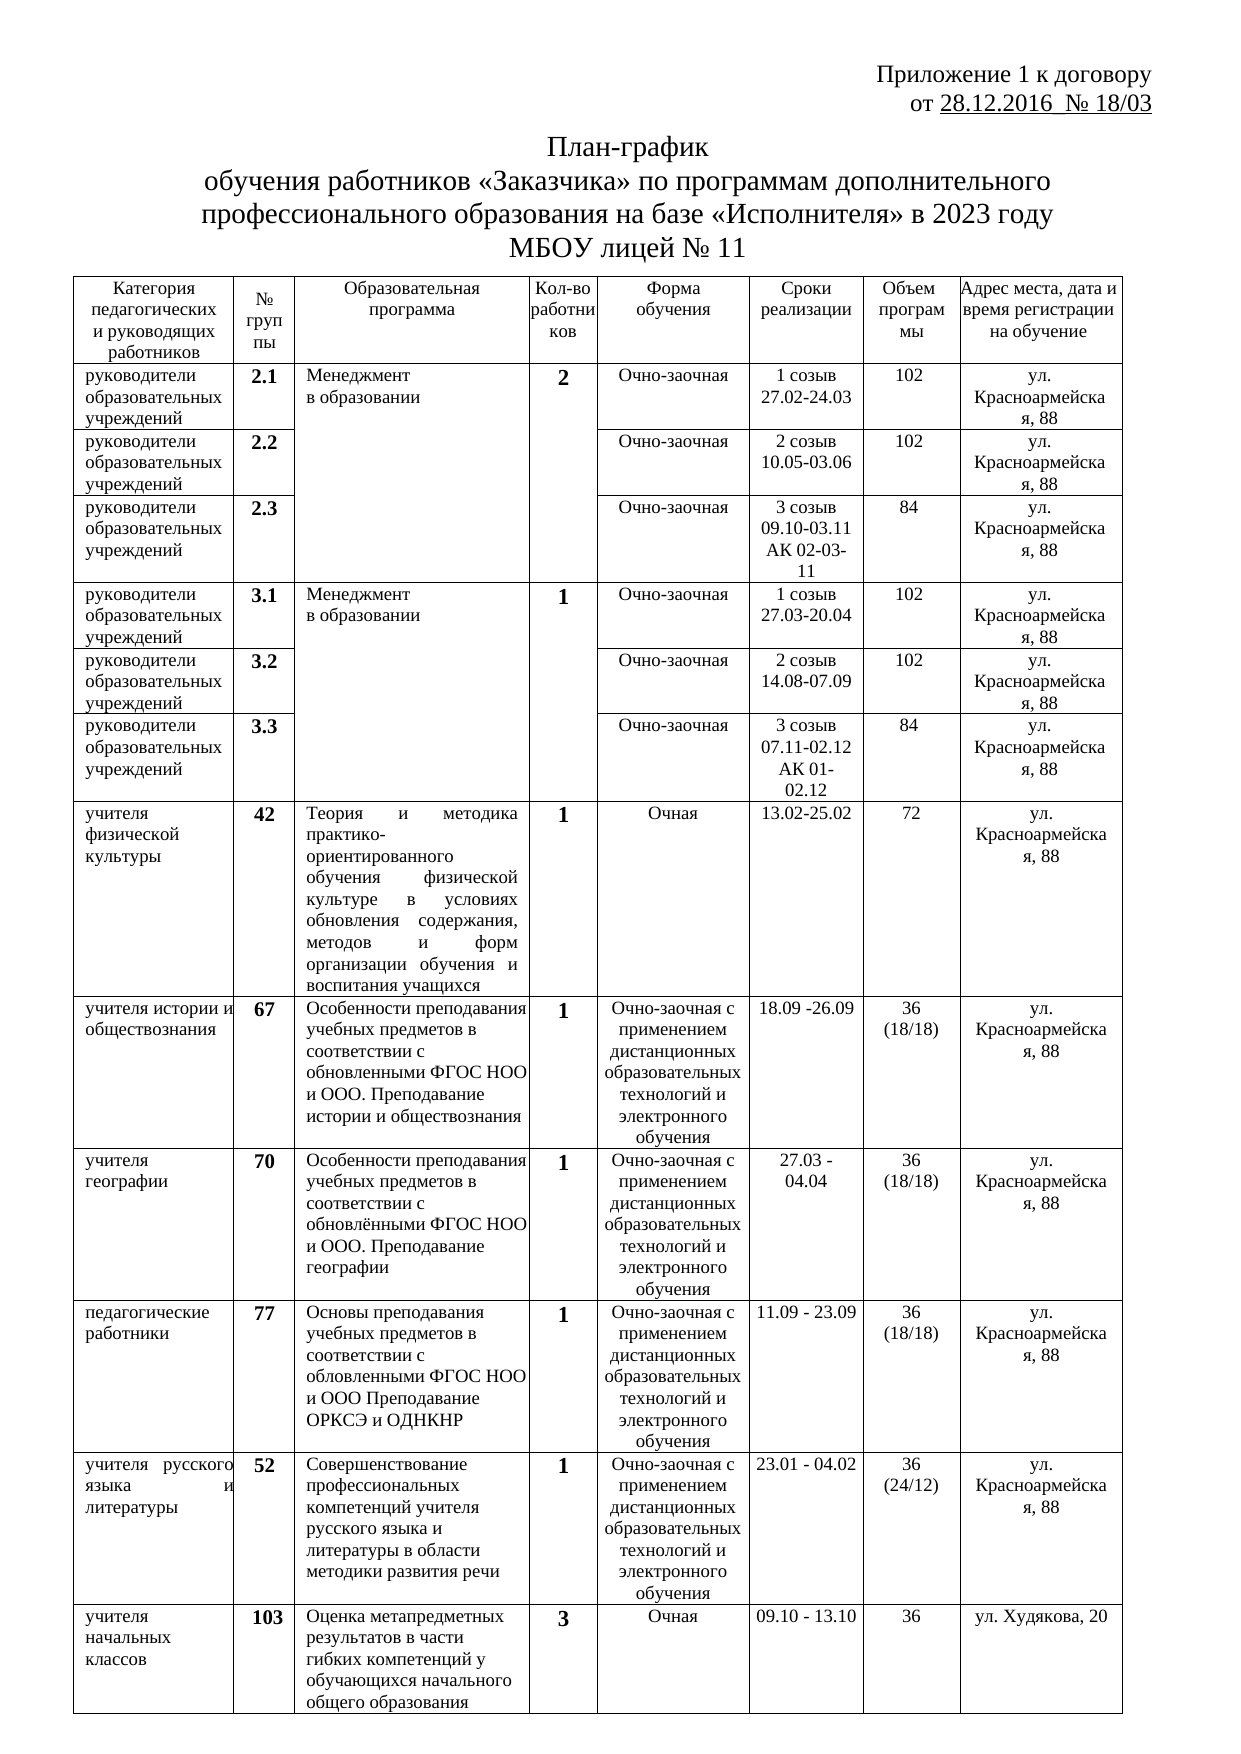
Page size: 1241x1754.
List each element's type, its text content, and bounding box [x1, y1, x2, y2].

table_cell 67 [234, 997, 294, 1148]
table_cell 2 созыв 10.05-03.06 [750, 430, 863, 494]
table_cell ул. Красноармейская, 88 [961, 802, 1122, 996]
table_cell Очно-заочная [598, 583, 749, 647]
table_cell ул. Красноармейская, 88 [961, 583, 1122, 647]
table_cell руководители образовательных учреждений [74, 583, 233, 647]
table_cell 102 [864, 583, 960, 647]
table_cell руководители образовательных учреждений [74, 714, 233, 801]
table_cell 3 [530, 1605, 597, 1712]
table_cell 2 созыв 14.08-07.09 [750, 649, 863, 713]
table_cell 1 [530, 802, 597, 996]
table_cell ул. Красноармейская, 88 [961, 1149, 1122, 1299]
table_cell руководители образовательных учреждений [74, 649, 233, 713]
table_cell руководители образовательных учреждений [74, 430, 233, 494]
table_cell учителя физической культуры [74, 802, 233, 996]
table_cell учителя истории и обществознания [74, 997, 233, 1148]
table_cell Очно-заочная [598, 649, 749, 713]
table_cell 11.09 - 23.09 [750, 1301, 863, 1452]
table_cell 3 созыв 07.11-02.12 АК 01-02.12 [750, 714, 863, 801]
table_cell руководители образовательных учреждений [74, 496, 233, 582]
table_cell учителя русского языка и литературы [74, 1453, 233, 1603]
table_cell 1 [530, 1453, 597, 1603]
table_cell ул. Красноармейская, 88 [961, 997, 1122, 1148]
table_cell Менеджмент в образовании [295, 364, 529, 582]
table_header Объем программы [864, 277, 960, 363]
table_cell ул. Худякова, 20 [961, 1605, 1122, 1712]
table_cell 36 [864, 1605, 960, 1712]
table_cell 1 [530, 583, 597, 801]
table_cell 70 [234, 1149, 294, 1299]
table_cell ул. Красноармейская, 88 [961, 1301, 1122, 1452]
table_header Кол-во работников [530, 277, 597, 363]
table_cell 103 [234, 1605, 294, 1712]
table_cell ул. Красноармейская, 88 [961, 496, 1122, 582]
table_cell Очно-заочная [598, 364, 749, 429]
table_cell 1 созыв 27.02-24.03 [750, 364, 863, 429]
table_cell ул. Красноармейская, 88 [961, 649, 1122, 713]
table_cell 3.3 [234, 714, 294, 801]
table_cell 27.03 - 04.04 [750, 1149, 863, 1299]
table_cell 13.02-25.02 [750, 802, 863, 996]
table_cell 2.1 [234, 364, 294, 429]
table_cell ул. Красноармейская, 88 [961, 430, 1122, 494]
table_cell Особенности преподавания учебных предметов в соответствии с обновлёнными ФГОС НОО и ООО. Преподавание географии [295, 1149, 529, 1299]
table_cell Оценка метапредметных результатов в части гибких компетенций у обучающихся начального общего образования [295, 1605, 529, 1712]
text МБОУ лицей № 11 [103, 230, 1152, 263]
text План-график [103, 129, 1152, 163]
table_cell 84 [864, 496, 960, 582]
table_header Образовательная программа [295, 277, 529, 363]
table_cell 36 (18/18) [864, 1301, 960, 1452]
table_cell 3 созыв 09.10-03.11 АК 02-03-11 [750, 496, 863, 582]
table_cell Совершенствование профессиональных компетенций учителя русского языка и литературы в области методики развития речи [295, 1453, 529, 1603]
table_cell 102 [864, 364, 960, 429]
table_cell 42 [234, 802, 294, 996]
table_cell Очно-заочная с применением дистанционных образовательных технологий и электронного обучения [598, 1453, 749, 1603]
table_cell Очная [598, 802, 749, 996]
table_header Адрес места, дата и время регистрации на обучение [961, 277, 1122, 363]
table_cell 1 [530, 1149, 597, 1299]
table_cell 102 [864, 649, 960, 713]
table_cell Очно-заочная [598, 496, 749, 582]
table_header Сроки реализации [750, 277, 863, 363]
table_cell 1 [530, 1301, 597, 1452]
table_cell Очно-заочная [598, 430, 749, 494]
table_cell 84 [864, 714, 960, 801]
table_cell учителя географии [74, 1149, 233, 1299]
text от 28.12.2016_№ 18/03 [103, 88, 1152, 117]
table_cell 23.01 - 04.02 [750, 1453, 863, 1603]
table_cell 36 (18/18) [864, 1149, 960, 1299]
table_cell Очно-заочная с применением дистанционных образовательных технологий и электронного обучения [598, 997, 749, 1148]
table_cell Теория и методика практико-ориентированного обучения физической культуре в условиях обновления содержания, методов и форм организации обучения и воспитания учащихся [295, 802, 529, 996]
table_header № группы [234, 277, 294, 363]
table_cell Очно-заочная с применением дистанционных образовательных технологий и электронного обучения [598, 1149, 749, 1299]
text Приложение 1 к договору [103, 59, 1152, 88]
table_cell 3.2 [234, 649, 294, 713]
table_cell 1 [530, 997, 597, 1148]
table_cell Очно-заочная с применением дистанционных образовательных технологий и электронного обучения [598, 1301, 749, 1452]
table_cell Очно-заочная [598, 714, 749, 801]
table_cell 36 (24/12) [864, 1453, 960, 1603]
table_header Форма обучения [598, 277, 749, 363]
table_cell 102 [864, 430, 960, 494]
table_cell Менеджмент в образовании [295, 583, 529, 801]
table_cell ул. Красноармейская, 88 [961, 714, 1122, 801]
table_cell 77 [234, 1301, 294, 1452]
table_cell Основы преподавания учебных предметов в соответствии с обловленными ФГОС НОО и ООО Преподавание ОРКСЭ и ОДНКНР [295, 1301, 529, 1452]
table_cell Очная [598, 1605, 749, 1712]
table_cell руководители образовательных учреждений [74, 364, 233, 429]
table_cell учителя начальных классов [74, 1605, 233, 1712]
table_cell Особенности преподавания учебных предметов в соответствии с обновленными ФГОС НОО и ООО. Преподавание истории и обществознания [295, 997, 529, 1148]
table_cell 09.10 - 13.10 [750, 1605, 863, 1712]
table_cell 1 созыв 27.03-20.04 [750, 583, 863, 647]
table_cell ул. Красноармейская, 88 [961, 1453, 1122, 1603]
table_cell 36 (18/18) [864, 997, 960, 1148]
table_cell 2 [530, 364, 597, 582]
table_cell 72 [864, 802, 960, 996]
table_cell 2.3 [234, 496, 294, 582]
table_cell ул. Красноармейская, 88 [961, 364, 1122, 429]
table_header Категория педагогических и руководящих работников [74, 277, 233, 363]
table_cell 18.09 -26.09 [750, 997, 863, 1148]
table_cell 2.2 [234, 430, 294, 494]
table_cell 52 [234, 1453, 294, 1603]
table_cell 3.1 [234, 583, 294, 647]
text обучения работников «Заказчика» по программам дополнительного профессионального образования на базе «Исполнителя» в 2023 году [103, 163, 1152, 230]
table_cell педагогические работники [74, 1301, 233, 1452]
